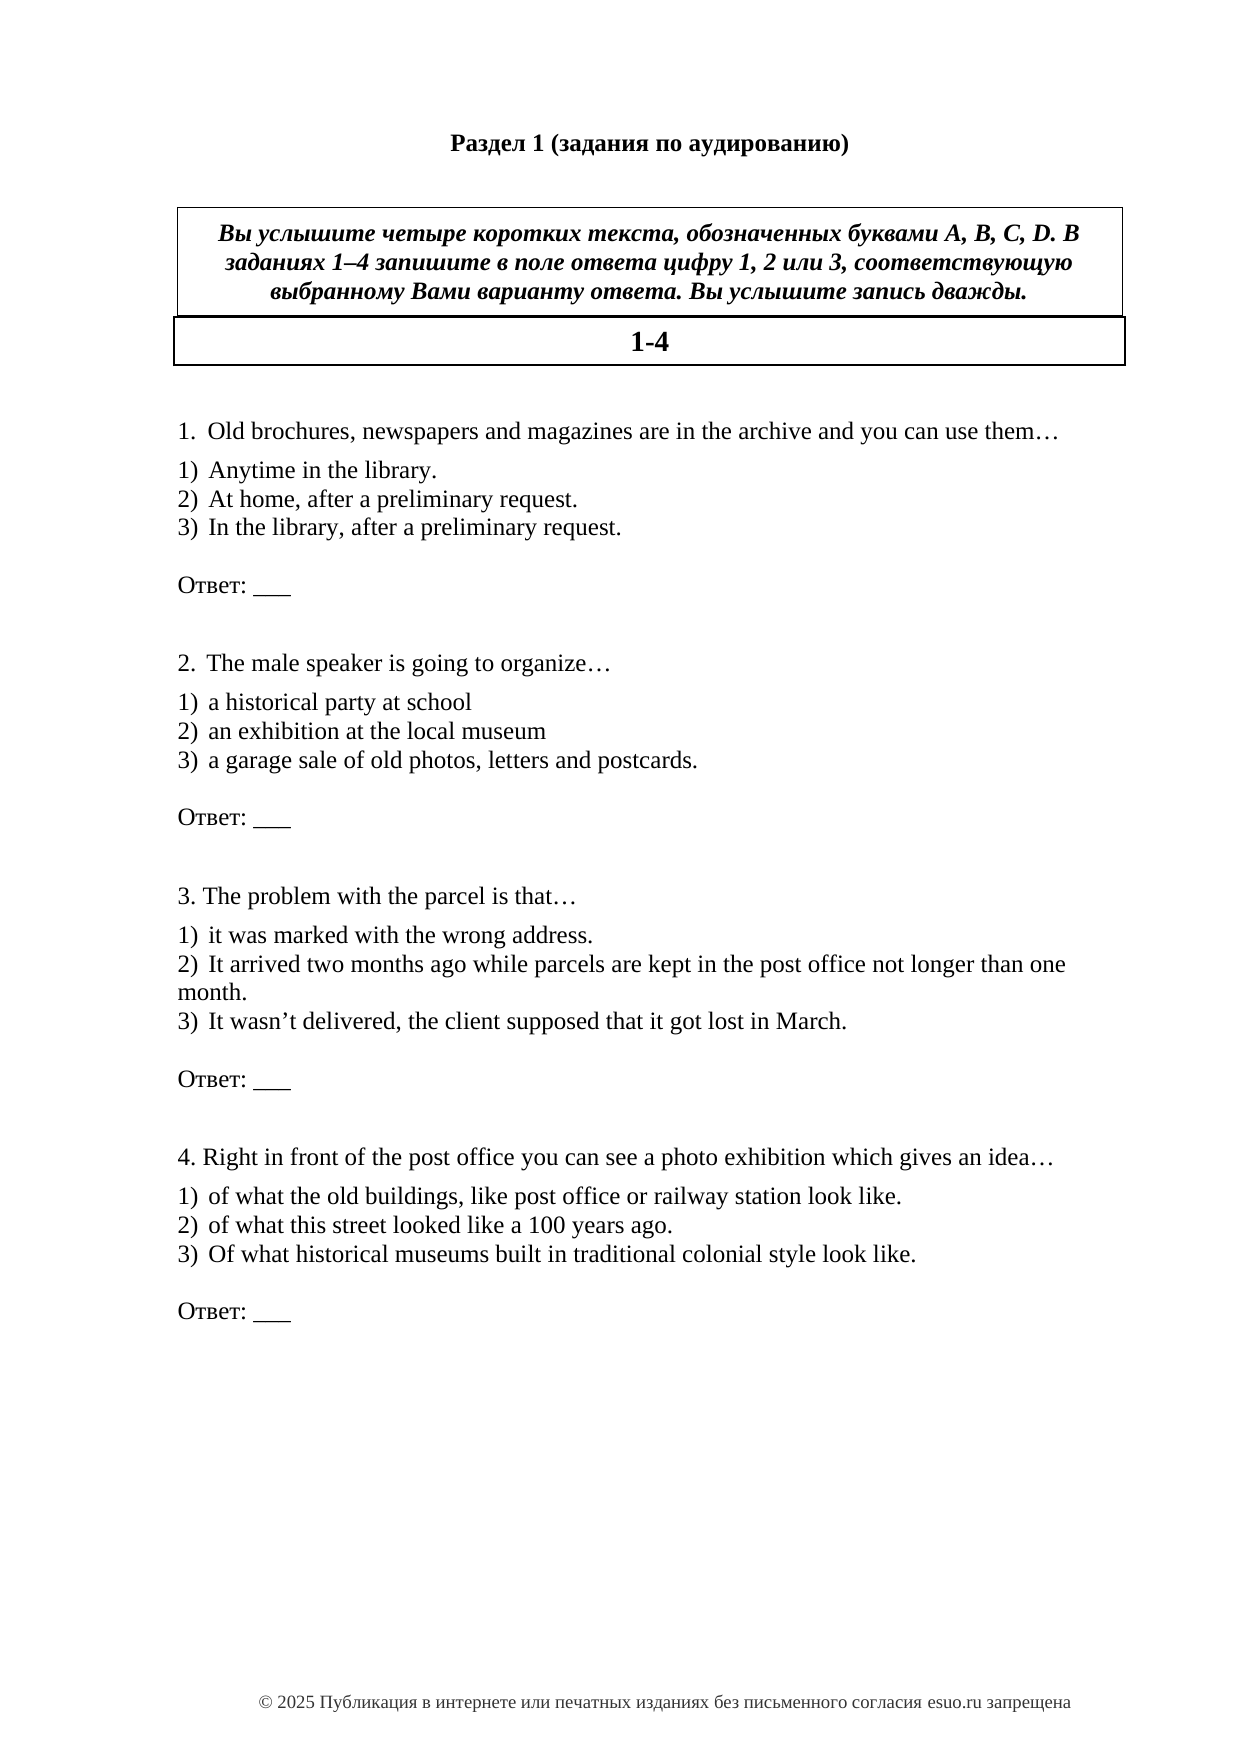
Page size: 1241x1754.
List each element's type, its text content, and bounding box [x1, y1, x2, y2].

text 1) of what the old buildings, like post office or railway station look like. 2) of what this street looked like a 100 years ago. 3) Of what historical museums built in traditional colonial style look like. Ответ: ___ [177, 1181, 1122, 1325]
subtitle 1-4 [175, 318, 1124, 364]
text 1. Old brochures, newspapers and magazines are in the archive and you can use them… [177, 416, 1122, 444]
text 3. The problem with the parcel is that… [177, 881, 1122, 909]
text 1) Anytime in the library. 2) At home, after a preliminary request. 3) In the library, after a preliminary request. Ответ: ___ [177, 455, 1122, 599]
text 1) it was marked with the wrong address. 2) It arrived two months ago while parcels are kept in the post office not longer than one month. 3) It wasn’t delivered, the client supposed that it got lost in March. Ответ: ___ [177, 920, 1122, 1092]
table_header Вы услышите четыре коротких текста, обозначенных буквами А, B, C, D. В заданиях 1–4 запишите в поле ответа цифру 1, 2 или 3, соответствующую выбранному Вами варианту ответа. Вы услышите запись дважды. [178, 208, 1122, 315]
text 1) a historical party at school 2) an exhibition at the local museum 3) a garage sale of old photos, letters and postcards. Ответ: ___ [177, 687, 1122, 831]
text 2. The male speaker is going to organize… [177, 648, 1122, 677]
text Раздел 1 (задания по аудированию) [177, 128, 1122, 157]
text 4. Right in front of the post office you can see a photo exhibition which gives an idea… [177, 1142, 1122, 1171]
